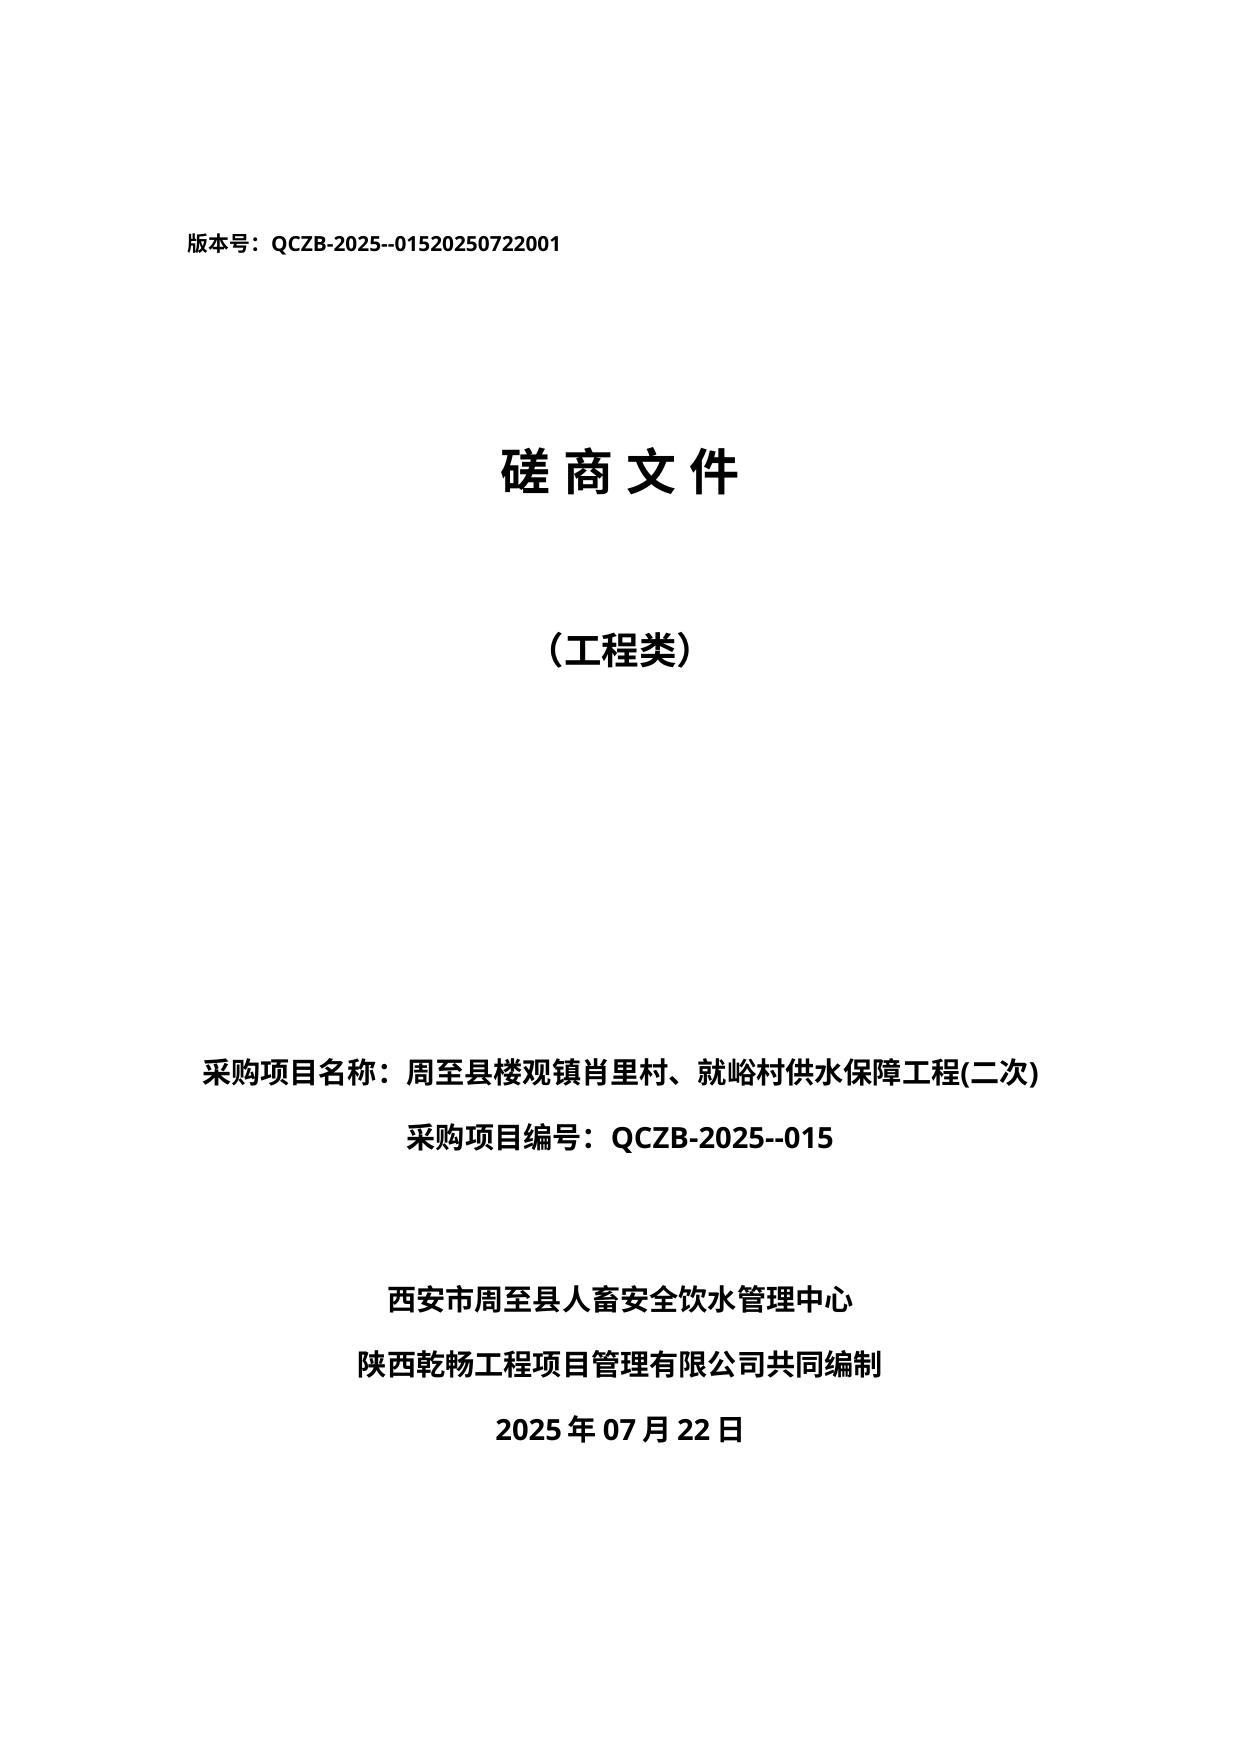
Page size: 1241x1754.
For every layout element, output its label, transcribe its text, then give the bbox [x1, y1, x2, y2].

text 采购项目名称：周至县楼观镇肖里村、就峪村供水保障工程(二次) [187, 1039, 1053, 1104]
text 版本号：QCZB-2025--01520250722001 [187, 227, 1053, 422]
text 采购项目编号：QCZB-2025--015 [187, 1104, 1053, 1267]
text （工程类） [187, 617, 1053, 1039]
text 2025年07月22日 [187, 1397, 1053, 1462]
text 陕西乾畅工程项目管理有限公司共同编制 [187, 1332, 1053, 1397]
text 西安市周至县人畜安全饮水管理中心 [187, 1267, 1053, 1332]
text 磋 商 文 件 [187, 422, 1053, 617]
